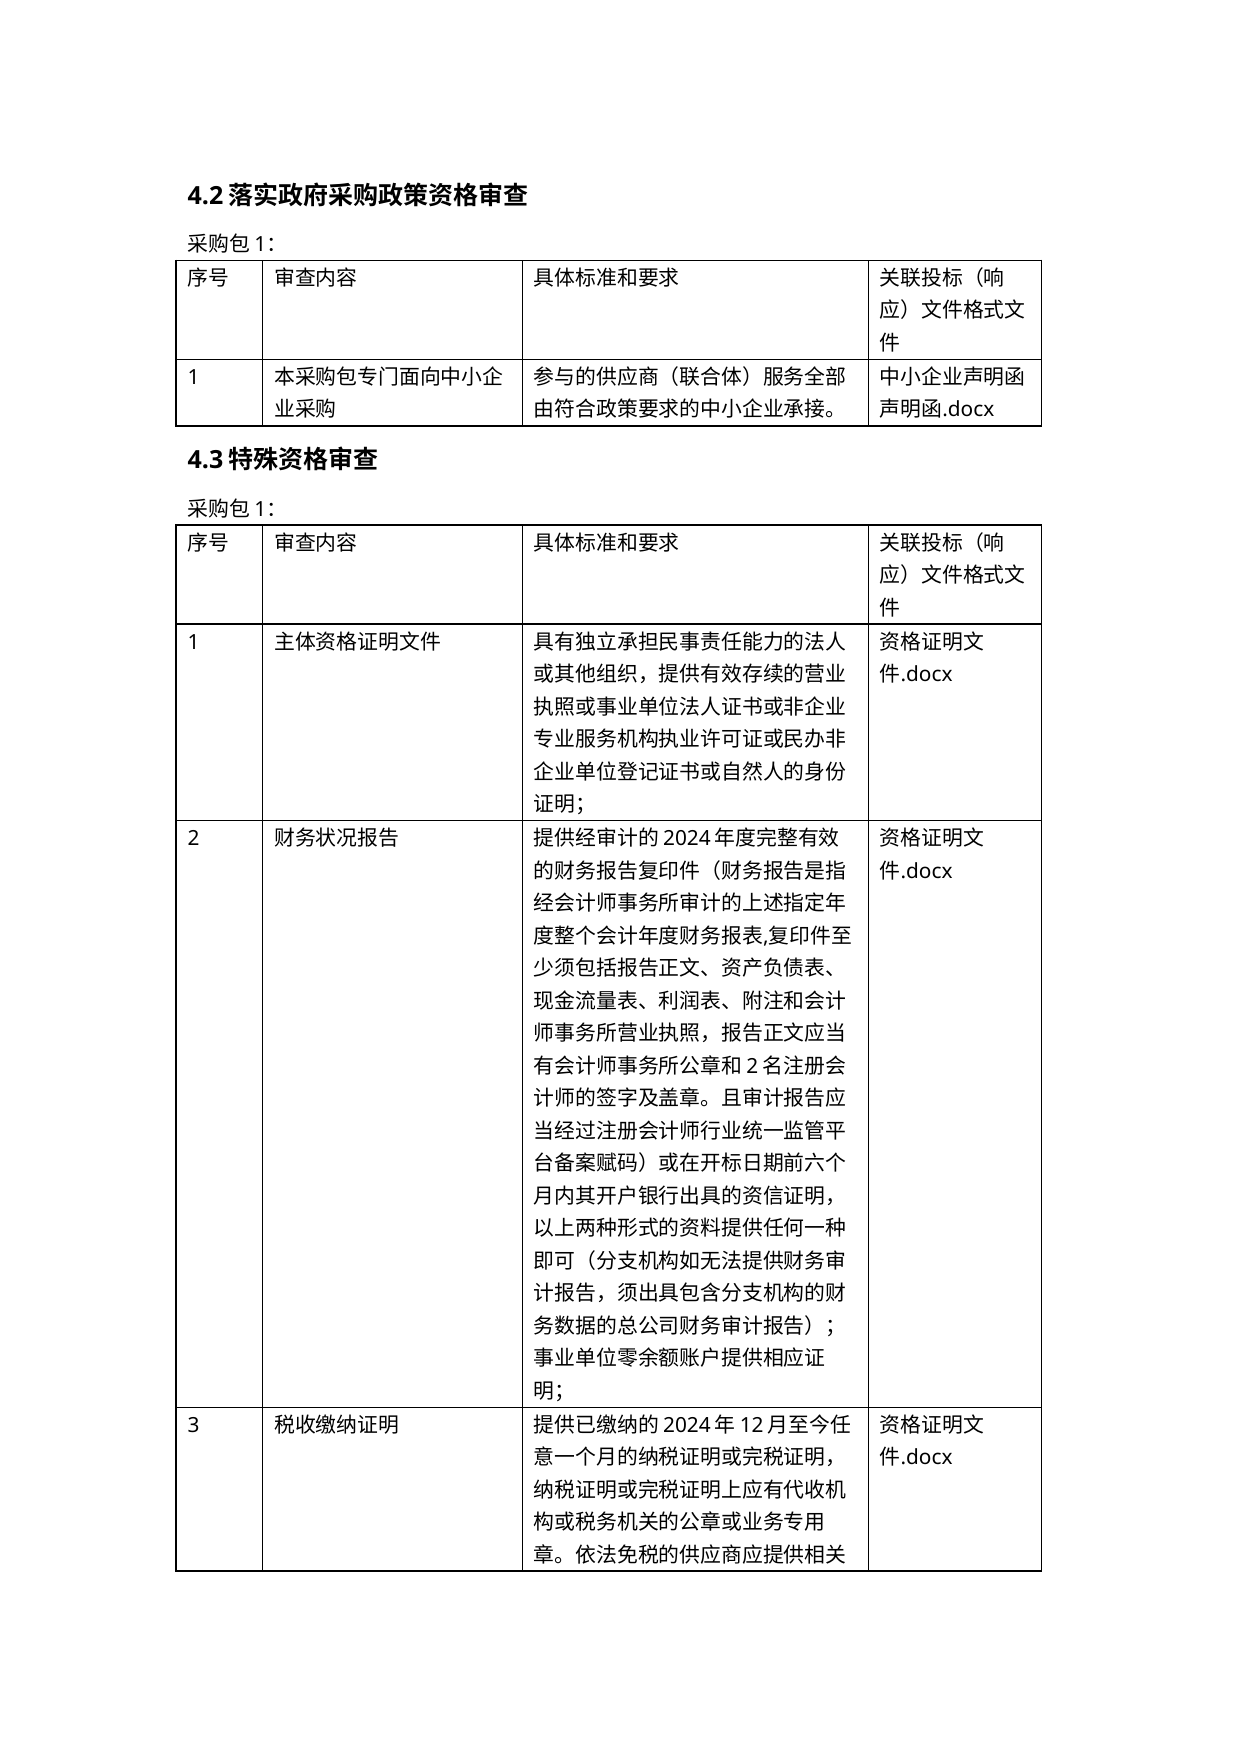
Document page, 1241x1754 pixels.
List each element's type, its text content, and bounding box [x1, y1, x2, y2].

table_header 具体标准和要求 [523, 261, 868, 358]
table_cell 主体资格证明文件 [263, 625, 522, 820]
table_cell 资格证明文件.docx [869, 625, 1041, 820]
table_header 关联投标（响应）文件格式文件 [869, 261, 1041, 358]
table_cell 本采购包专门面向中小企业采购 [263, 360, 522, 425]
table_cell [523, 1408, 868, 1570]
table_cell 1 [177, 360, 262, 425]
table_header 审查内容 [263, 526, 522, 623]
table_cell 参与的供应商（联合体）服务全部由符合政策要求的中小企业承接。 [523, 360, 868, 425]
table_cell 2 [177, 821, 262, 1406]
table_header 关联投标（响应）文件格式文件 [869, 526, 1041, 623]
table_header 审查内容 [263, 261, 522, 358]
table_cell 财务状况报告 [263, 821, 522, 1406]
table_cell 具有独立承担民事责任能力的法人或其他组织，提供有效存续的营业执照或事业单位法人证书或非企业专业服务机构执业许可证或民办非企业单位登记证书或自然人的身份证明； [523, 625, 868, 820]
text 采购包1： [187, 227, 1053, 259]
table_cell 税收缴纳证明 [263, 1408, 522, 1570]
text 4.2落实政府采购政策资格审查 [187, 162, 1053, 227]
table_cell 提供经审计的2024年度完整有效的财务报告复印件（财务报告是指经会计师事务所审计的上述指定年度整个会计年度财务报表,复印件至少须包括报告正文、资产负债表、现金流量表、利润表、附注和会计师事务所营业执照，报告正文应当有会计师事务所公章和2名注册会计师的签字及盖章。且审计报告应当经过注册会计师行业统一监管平台备案赋码）或在开标日期前六个月内其开户银行出具的资信证明，以上两种形式的资料提供任何一种即可（分支机构如无法提供财务审计报告，须出具包含分支机构的财务数据的总公司财务审计报告）；事业单位零余额账户提供相应证明； [523, 821, 868, 1406]
table_cell 资格证明文件.docx [869, 1408, 1041, 1570]
table_header 序号 [177, 261, 262, 358]
table_header 序号 [177, 526, 262, 623]
table_cell 1 [177, 625, 262, 820]
table_header 具体标准和要求 [523, 526, 868, 623]
table_cell 3 [177, 1408, 262, 1570]
table_cell 中小企业声明函 声明函.docx [869, 360, 1041, 425]
text 采购包1： [187, 492, 1053, 524]
text 4.3特殊资格审查 [187, 427, 1053, 492]
table_cell 资格证明文件.docx [869, 821, 1041, 1406]
